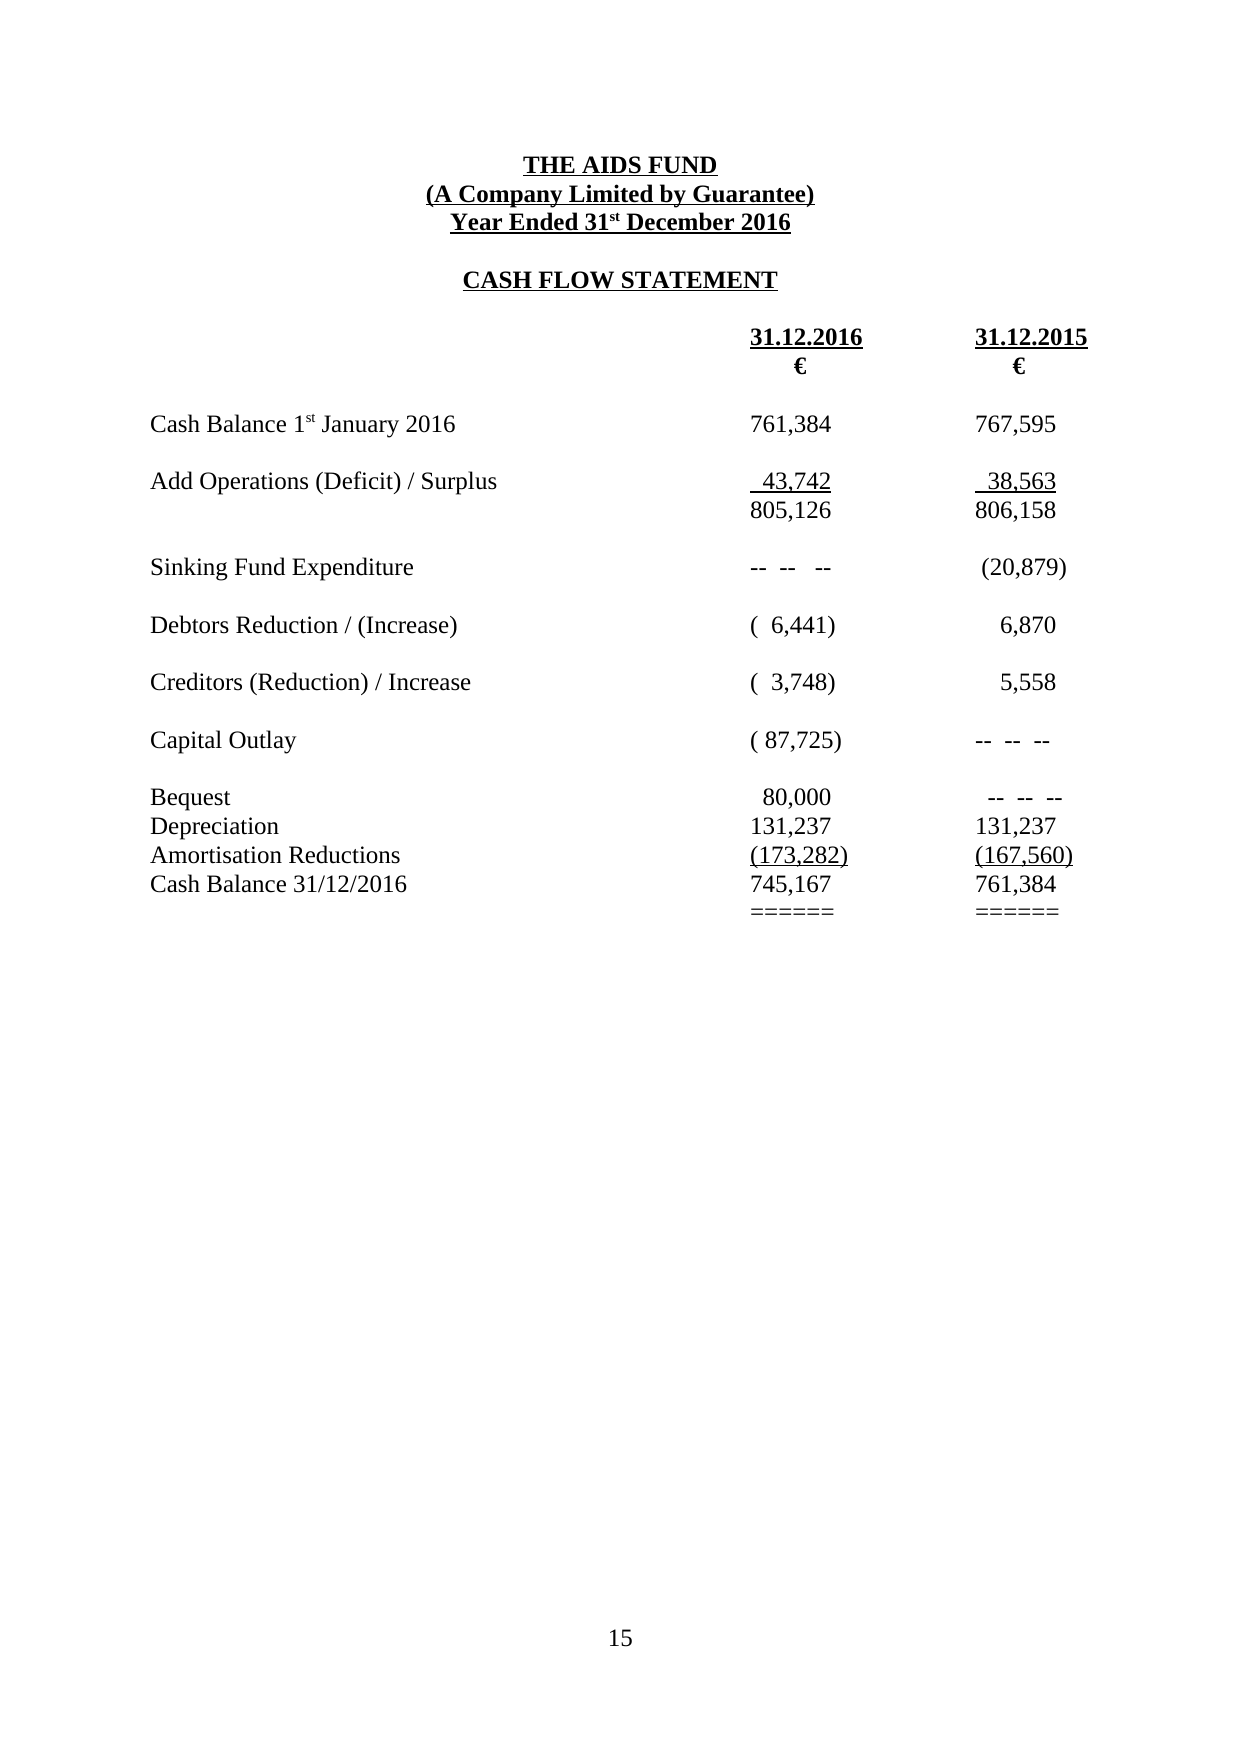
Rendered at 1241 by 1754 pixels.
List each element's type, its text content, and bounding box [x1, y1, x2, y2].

text ====== ====== [150, 897, 1090, 926]
text Capital Outlay ( 87,725) -- -- -- [150, 725, 1090, 754]
text Year Ended 31st December 2016 [150, 207, 1090, 236]
text Cash Balance 1st January 2016 761,384 767,595 [150, 409, 1090, 437]
text 805,126 806,158 [150, 495, 1090, 524]
text Add Operations (Deficit) / Surplus 43,742 38,563 [150, 466, 1090, 495]
text Depreciation 131,237 131,237 [150, 811, 1090, 840]
text THE AIDS FUND [150, 150, 1090, 179]
text 31.12.2016 31.12.2015 [750, 322, 1090, 351]
text Sinking Fund Expenditure -- -- -- (20,879) [150, 552, 1090, 581]
text (A Company Limited by Guarantee) [150, 179, 1090, 207]
text CASH FLOW STATEMENT [150, 265, 1090, 294]
text Bequest 80,000 -- -- -- [150, 782, 1090, 811]
text € € [150, 351, 1090, 380]
text Creditors (Reduction) / Increase ( 3,748) 5,558 [150, 667, 1090, 696]
text Amortisation Reductions (173,282) (167,560) [150, 840, 1090, 869]
text Debtors Reduction / (Increase) ( 6,441) 6,870 [150, 610, 1090, 639]
text Cash Balance 31/12/2016 745,167 761,384 [150, 869, 1090, 897]
